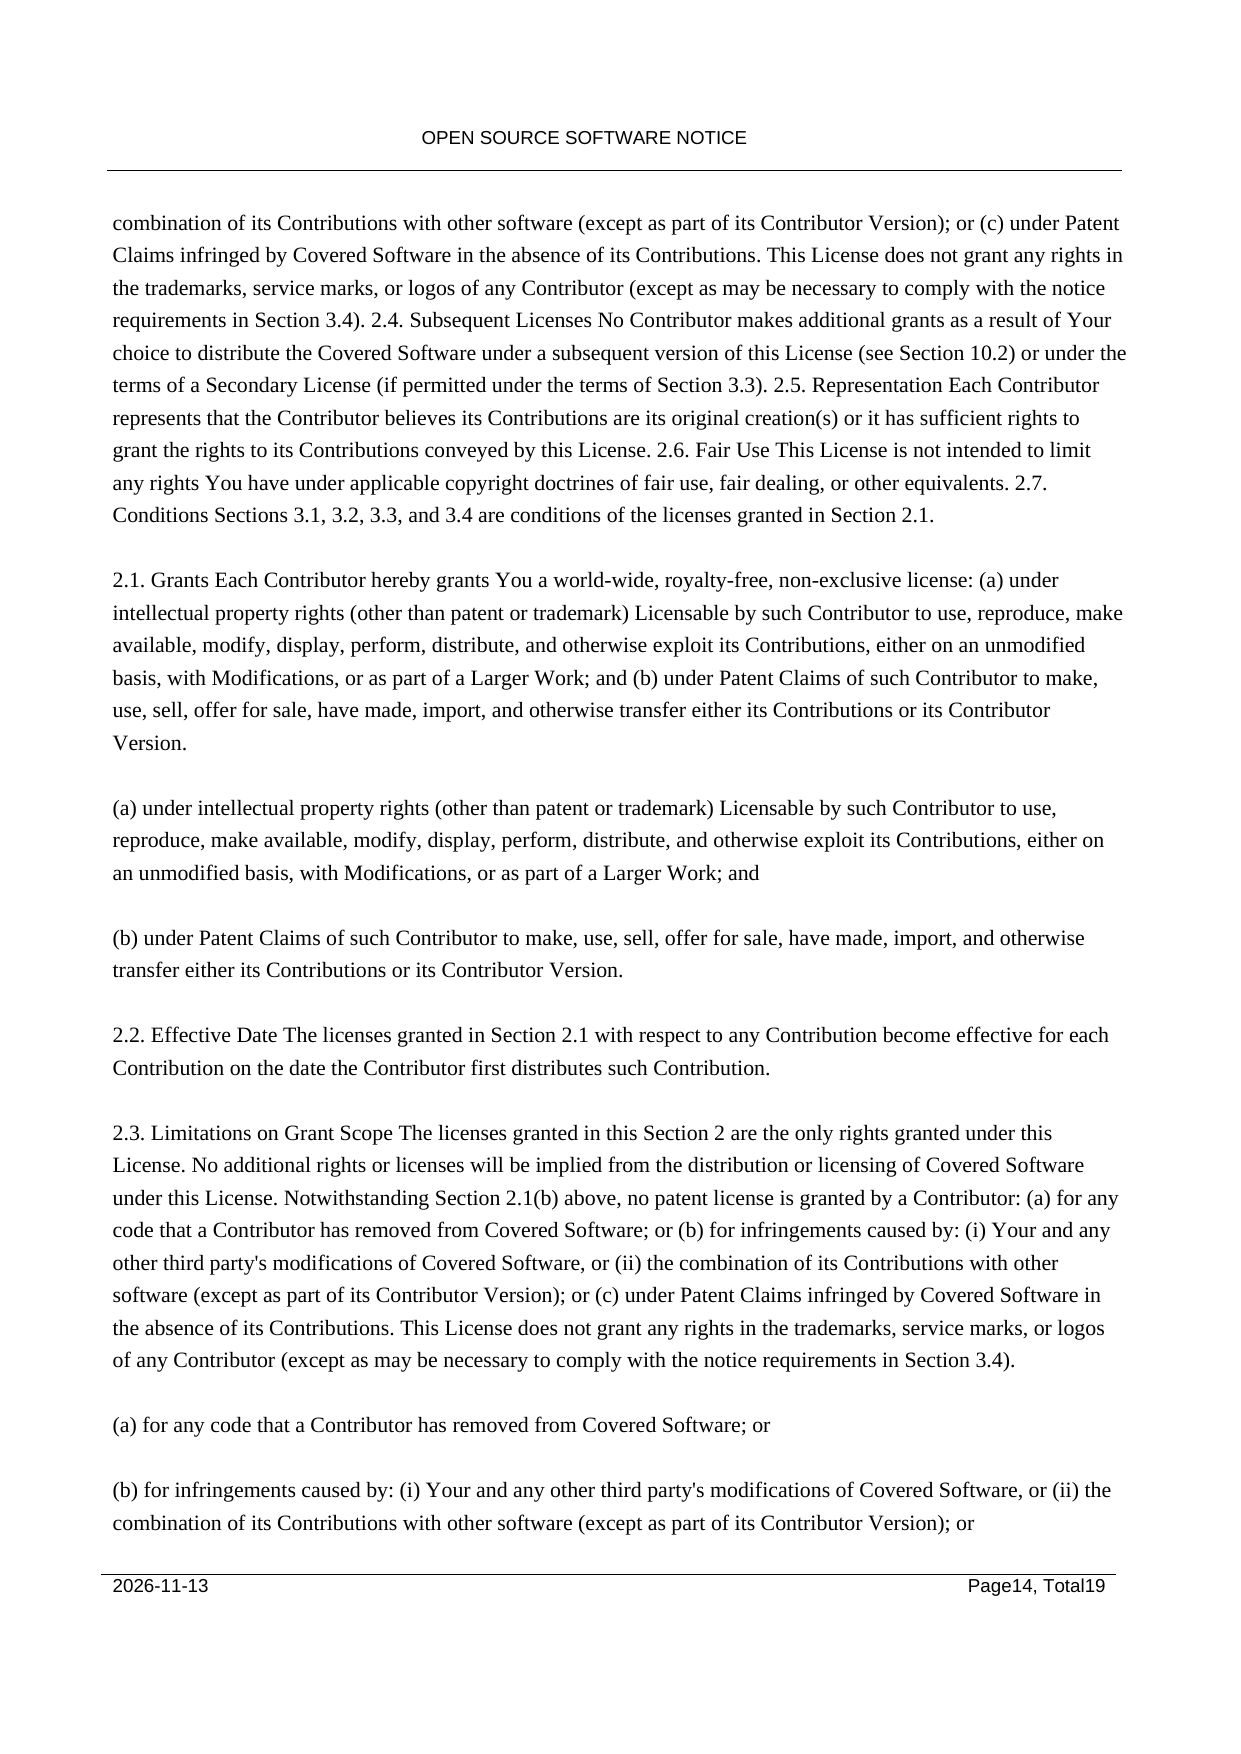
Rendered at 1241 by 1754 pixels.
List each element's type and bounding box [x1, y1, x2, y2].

text [112, 206, 1128, 1539]
